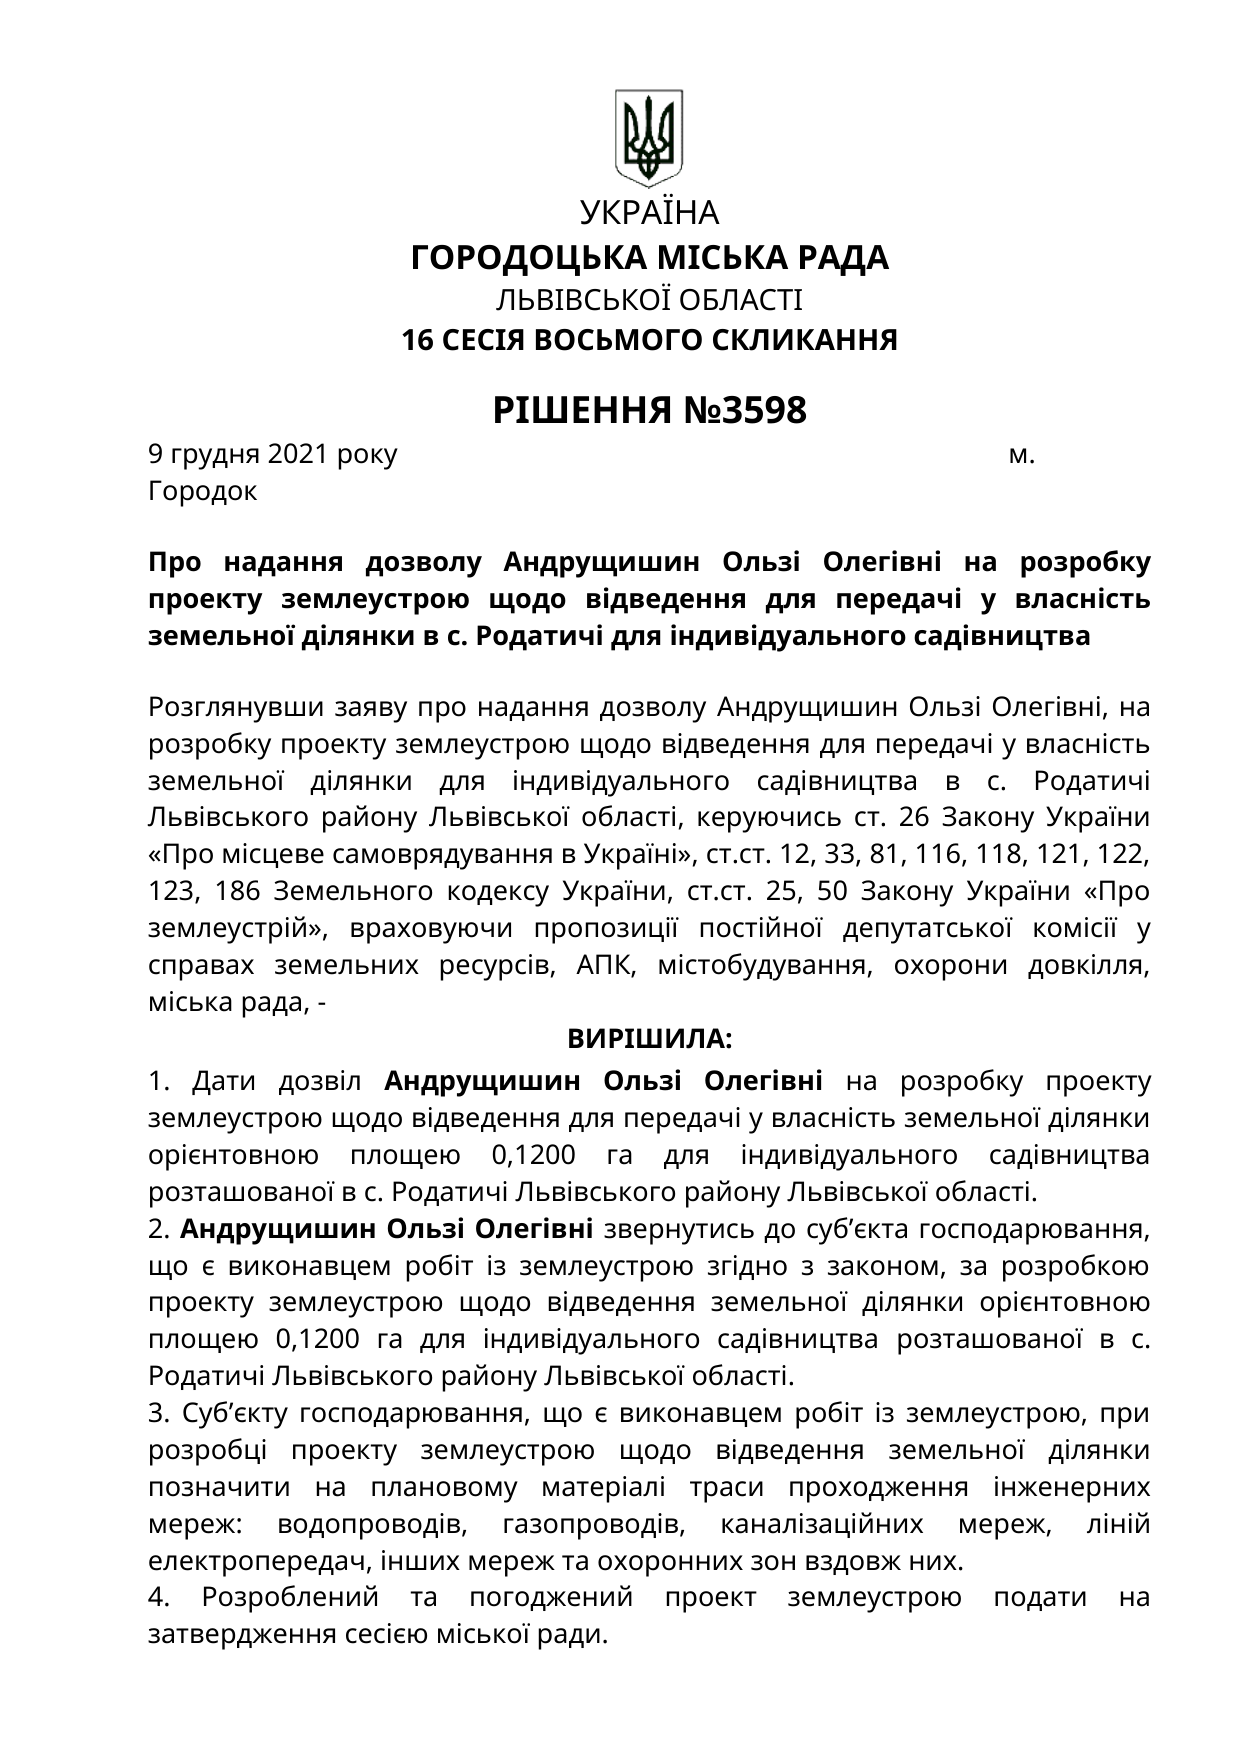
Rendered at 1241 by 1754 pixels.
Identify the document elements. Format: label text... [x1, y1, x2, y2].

text 1. Дати дозвіл Андрущишин Ользі Олегівні на розробку проекту землеустрою щодо відведення для передачі у власність земельної ділянки орієнтовною площею 0,1200 га для індивідуального садівництва розташованої в с. Родатичі Львівського району Львівської області. [148, 1062, 1152, 1209]
text 3. Суб’єкту господарювання, що є виконавцем робіт із землеустрою, при розробці проекту землеустрою щодо відведення земельної ділянки позначити на плановому матеріалі траси проходження інженерних мереж: водопроводів, газопроводів, каналізаційних мереж, ліній електропередач, інших мереж та охоронних зон вздовж них. [148, 1393, 1152, 1578]
text 16 СЕСІЯ ВОСЬМОГО СКЛИКАННЯ [148, 319, 1152, 359]
text 9 грудня 2021 року м. Городок [148, 435, 1152, 508]
text 2. Андрущишин Ользі Олегівні звернутись до суб’єкта господарювання, що є виконавцем робіт із землеустрою згідно з законом, за розробкою проекту землеустрою щодо відведення земельної ділянки орієнтовною площею 0,1200 га для індивідуального садівництва розташованої в с. Родатичі Львівського району Львівської області. [148, 1209, 1152, 1393]
text РІШЕННЯ №3598 [148, 384, 1152, 435]
text ЛЬВІВСЬКОЇ ОБЛАСТІ [148, 279, 1152, 319]
text ГОРОДОЦЬКА МІСЬКА РАДА [148, 234, 1152, 279]
text 4. Розроблений та погоджений проект землеустрою подати на затвердження сесією міської ради. [148, 1578, 1152, 1652]
picture [614, 88, 685, 189]
text Розглянувши заяву про надання дозволу Андрущишин Ользі Олегівні, на розробку проекту землеустрою щодо відведення для передачі у власність земельної ділянки для індивідуального садівництва в с. Родатичі Львівського району Львівської області, керуючись ст. 26 Закону України «Про місцеве самоврядування в Україні», ст.ст. 12, 33, 81, 116, 118, 121, 122, 123, 186 Земельного кодексу України, ст.ст. 25, 50 Закону України «Про землеустрій», враховуючи пропозиції постійної депутатської комісії у справах земельних ресурсів, АПК, містобудування, охорони довкілля, міська рада, - [148, 687, 1152, 1019]
text ВИРІШИЛА: [148, 1019, 1152, 1056]
text УКРАЇНА [148, 188, 1152, 234]
text Про надання дозволу Андрущишин Ользі Олегівні на розробку проекту землеустрою щодо відведення для передачі у власність земельної ділянки в с. Родатичі для індивідуального садівництва [148, 543, 1152, 653]
